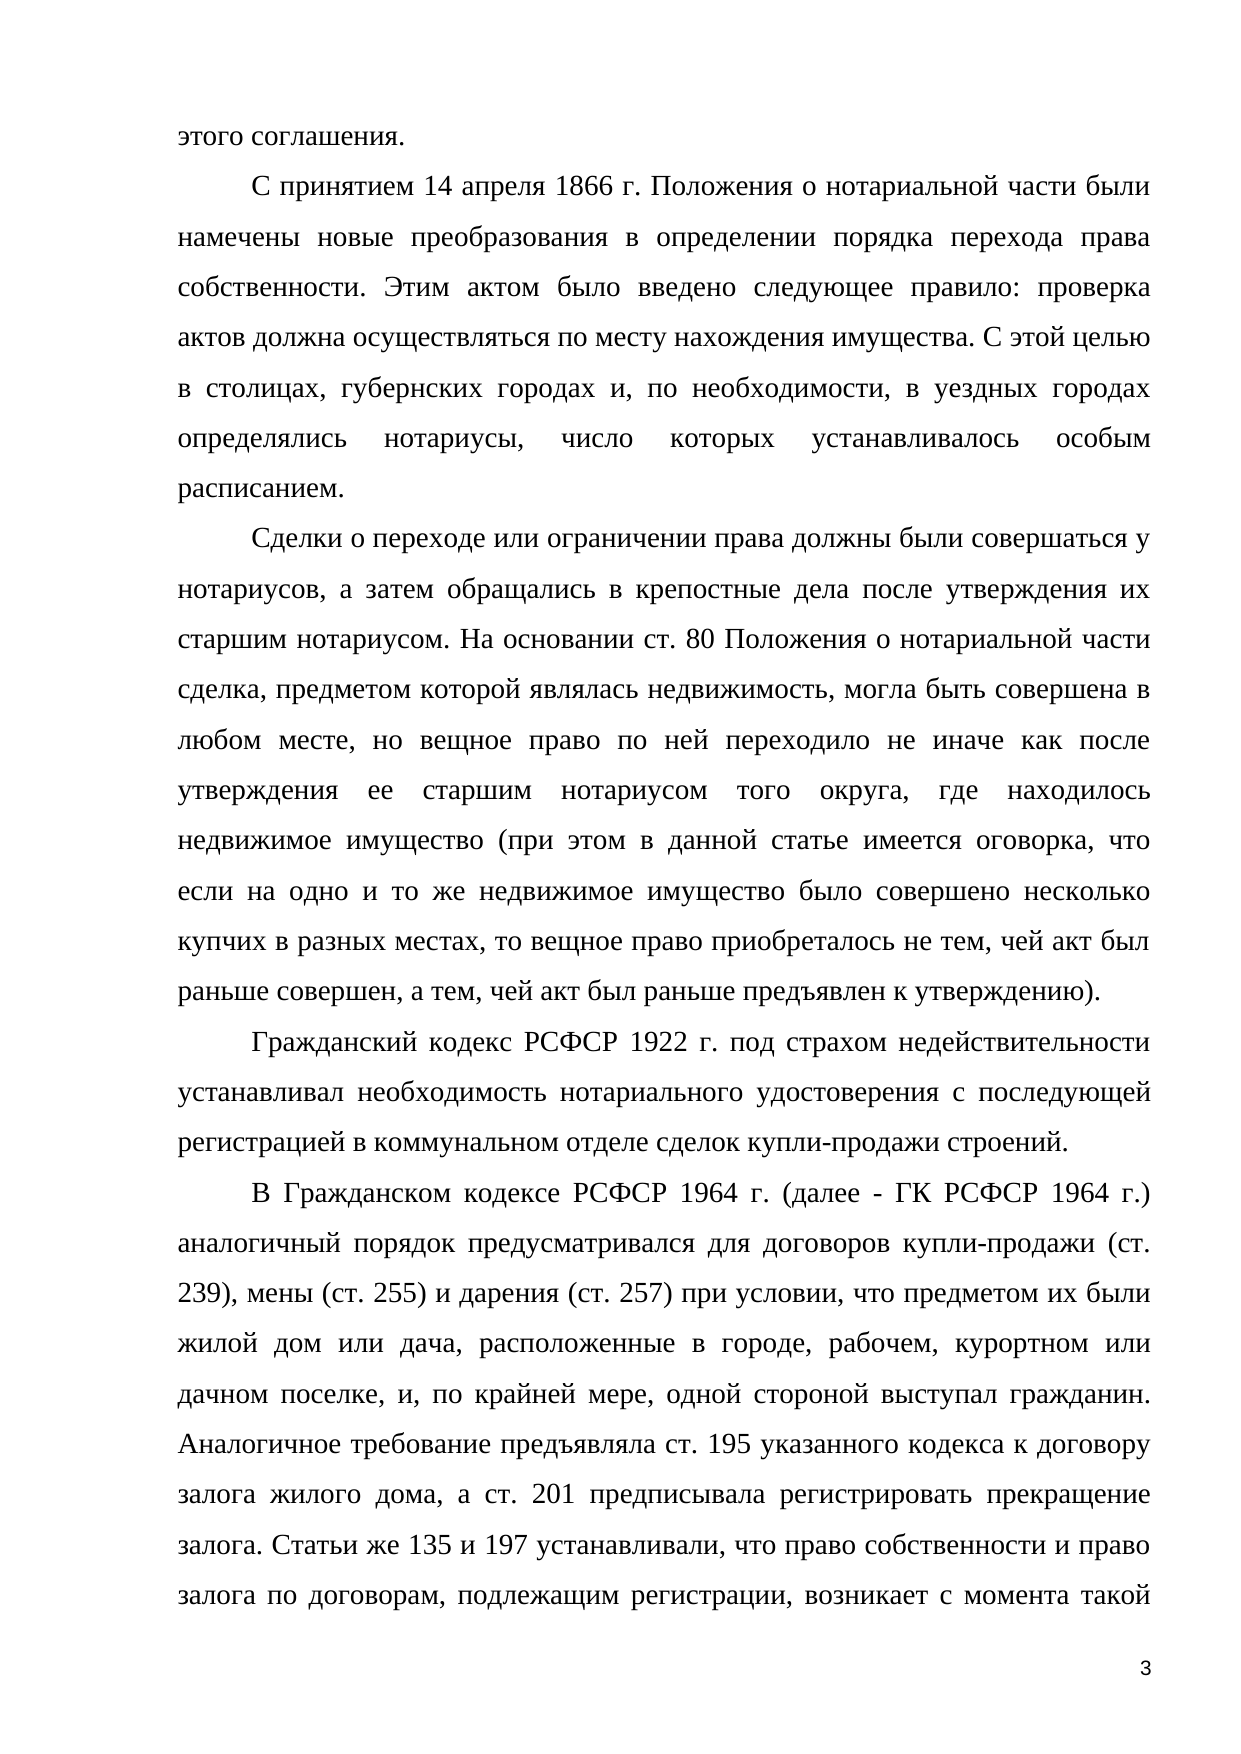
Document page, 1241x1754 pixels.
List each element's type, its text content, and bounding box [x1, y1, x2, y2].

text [177, 118, 1152, 152]
text Сделки о переходе или ограничении права должны были совершаться у нотариусов, а затем обращались в крепостные дела после утверждения их старшим нотариусом. На основании ст. 80 Положения о нотариальной части сделка, предметом которой являлась недвижимость, могла быть совершена в любом месте, но вещное право по ней переходило не иначе как после утверждения ее старшим нотариусом того округа, где находилось недвижимое имущество (при этом в данной статье имеется оговорка, что если на одно и то же недвижимое имущество было совершено несколько купчих в разных местах, то вещное право приобреталось не тем, чей акт был раньше совершен, а тем, чей акт был раньше предъявлен к утверждению). [177, 521, 1152, 1007]
text Гражданский кодекс РСФСР . под страхом недействительности устанавливал необходимость нотариального удостоверения с последующей регистрацией в коммунальном отделе сделок купли-продажи строений. [177, 1024, 1152, 1158]
text С принятием 14 апреля . Положения о нотариальной части были намечены новые преобразования в определении порядка перехода права собственности. Этим актом было введено следующее правило: проверка актов должна осуществляться по месту нахождения имущества. С этой целью в столицах, губернских городах и, по необходимости, в уездных городах определялись нотариусы, число которых устанавливалось особым расписанием. [177, 168, 1152, 504]
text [177, 1175, 1152, 1611]
